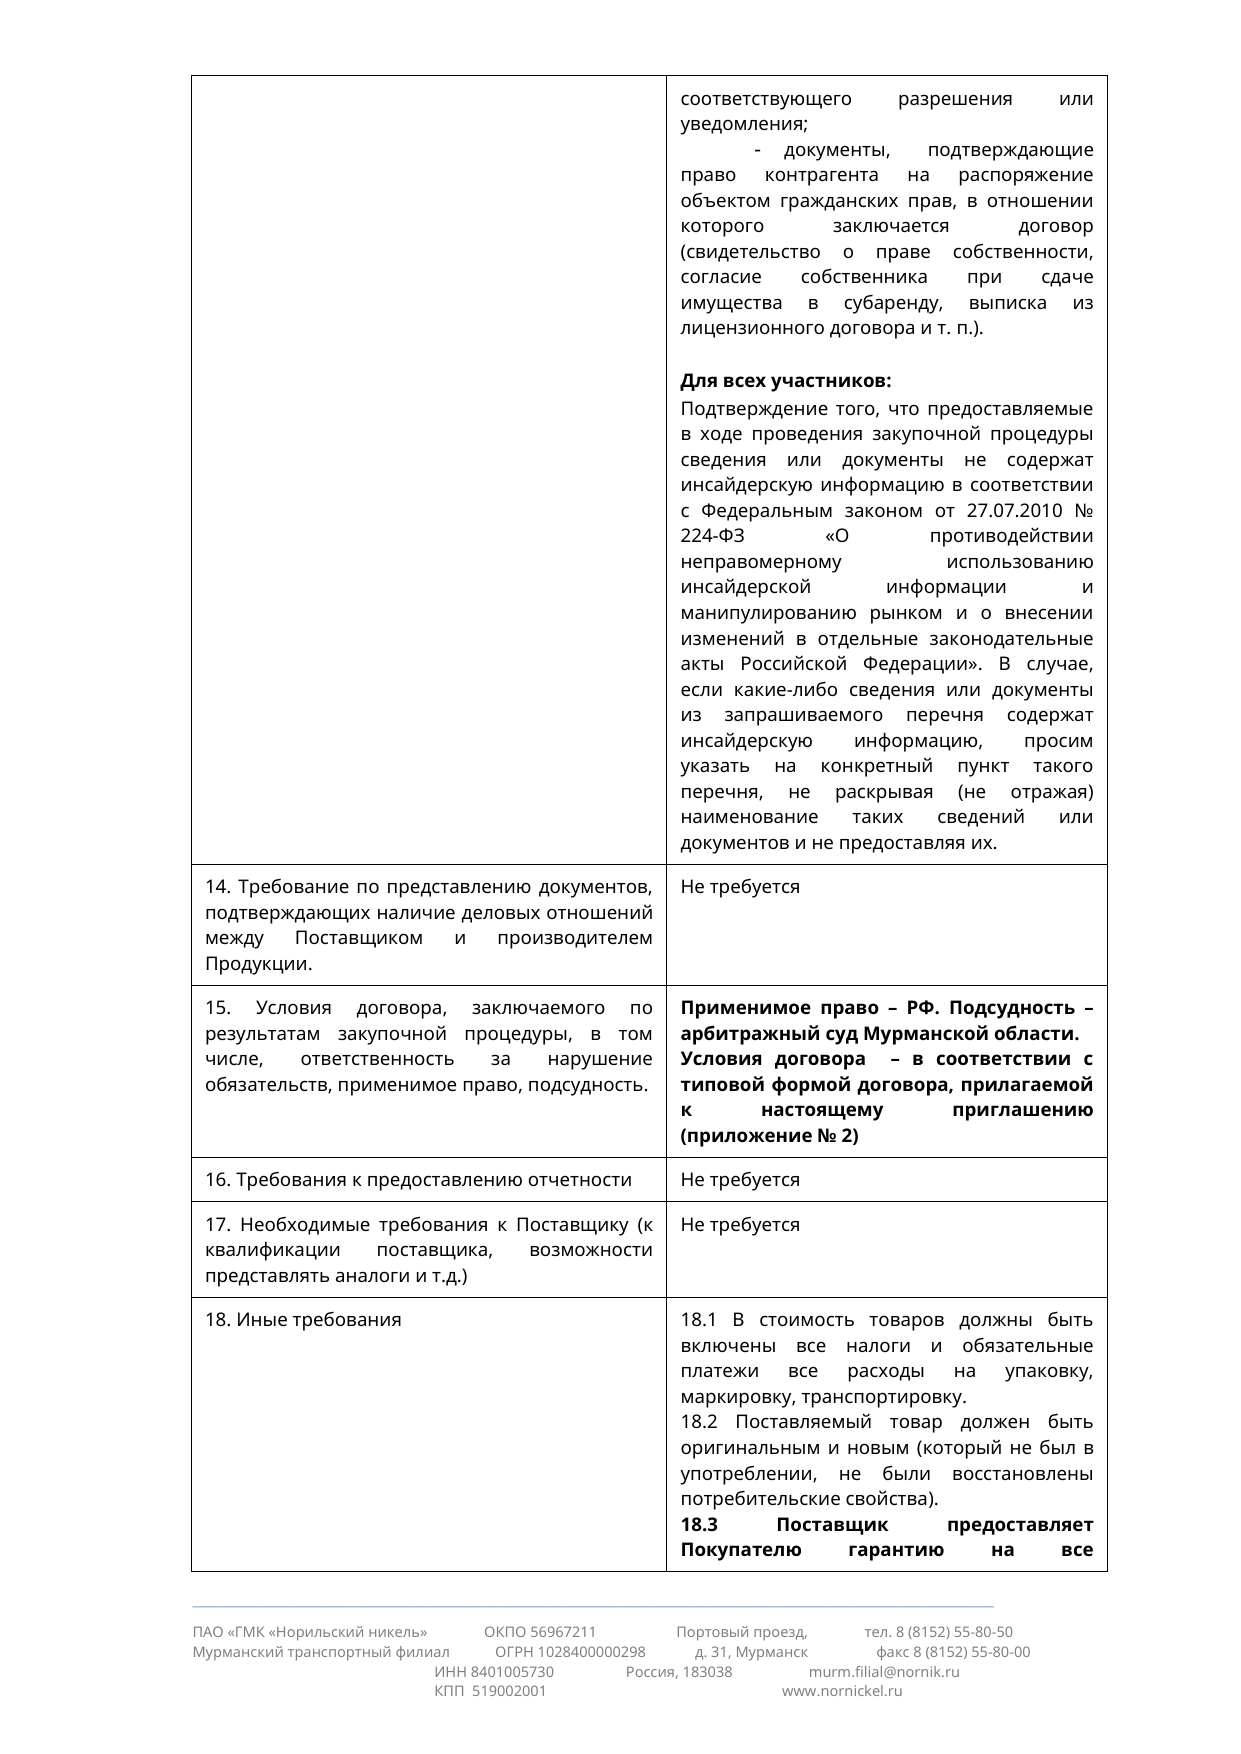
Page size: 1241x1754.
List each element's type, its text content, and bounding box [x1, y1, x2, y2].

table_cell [192, 76, 666, 863]
table_cell 17. Необходимые требования к Поставщику (к квалификации поставщика, возможности представлять аналоги и т.д.) [192, 1202, 666, 1297]
table_cell Не требуется [667, 1202, 1107, 1297]
table_cell 18. Иные требования [192, 1298, 666, 1571]
table_cell 16. Требования к предоставлению отчетности [192, 1158, 666, 1201]
table_cell Не требуется [667, 865, 1107, 984]
table_cell 15. Условия договора, заключаемого по результатам закупочной процедуры, в том числе, ответственность за нарушение обязательств, применимое право, подсудность. [192, 986, 666, 1157]
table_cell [667, 1298, 1107, 1571]
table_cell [667, 76, 1107, 863]
table_cell Не требуется [667, 1158, 1107, 1201]
table_cell 14. Требование по представлению документов, подтверждающих наличие деловых отношений между Поставщиком и производителем Продукции. [192, 865, 666, 984]
table_cell Применимое право – РФ. Подсудность – арбитражный суд Мурманской области. Условия договора – в соответствии с типовой формой договора, прилагаемой к настоящему приглашению (приложение № 2) [667, 986, 1107, 1157]
